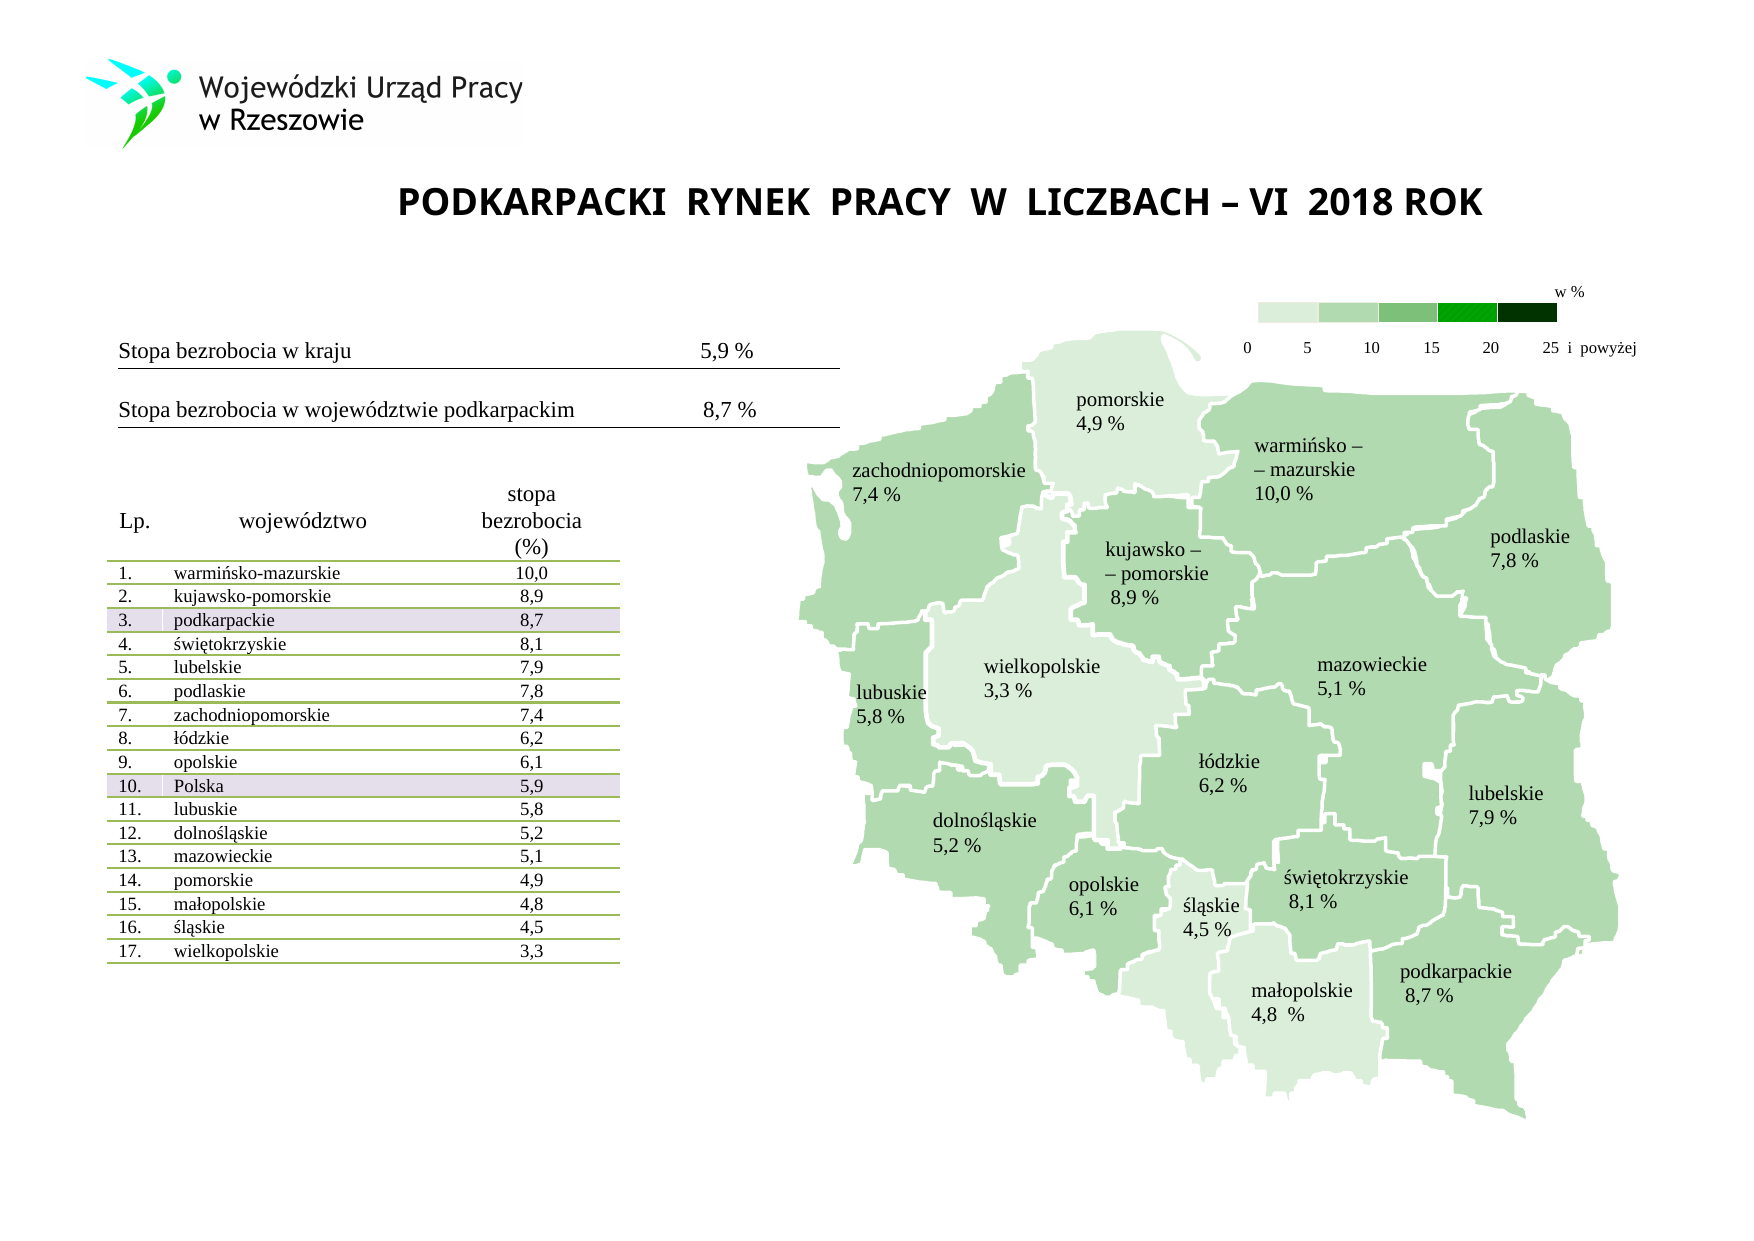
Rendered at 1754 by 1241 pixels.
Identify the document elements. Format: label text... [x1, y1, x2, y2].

table_cell 6,2 [443, 727, 620, 749]
table_cell 7,4 [443, 704, 620, 725]
table_cell 5,9 [443, 775, 620, 796]
table_cell 8,7 [443, 609, 620, 631]
table_cell 4,9 [443, 869, 620, 891]
table_cell [107, 845, 162, 867]
table_cell 7,9 [443, 656, 620, 678]
table_cell [107, 704, 162, 725]
table_cell 4,5 [443, 916, 620, 938]
table_cell [107, 680, 162, 701]
table_cell [107, 940, 162, 962]
text Stopa bezrobocia w kraju 5,9 % [118, 337, 840, 368]
table_cell [107, 751, 162, 772]
table_cell [107, 869, 162, 891]
table_cell warmińsko-mazurskie [163, 562, 443, 583]
table_cell kujawsko-pomorskie [163, 585, 443, 607]
table_cell dolnośląskie [163, 822, 443, 843]
table_cell świętokrzyskie [163, 633, 443, 654]
table_cell łódzkie [163, 727, 443, 749]
table_cell 7,8 [443, 680, 620, 701]
table_cell [107, 798, 162, 820]
table_cell [107, 562, 162, 583]
table_cell zachodniopomorskie [163, 704, 443, 725]
table_header Lp. [107, 481, 162, 559]
table_cell [107, 916, 162, 938]
table_cell [107, 775, 162, 796]
text Podkarpacki rynek pracy w liczbach – VI 2018 rok [118, 176, 1636, 227]
table_cell [107, 656, 162, 678]
table_cell podkarpackie [163, 609, 443, 631]
picture [86, 59, 523, 149]
table_cell [107, 822, 162, 843]
table_cell lubelskie [163, 656, 443, 678]
table_cell małopolskie [163, 893, 443, 914]
table_cell wielkopolskie [163, 940, 443, 962]
table_cell 5,8 [443, 798, 620, 820]
table_cell 10,0 [443, 562, 620, 583]
table_cell lubuskie [163, 798, 443, 820]
table_header województwo [163, 481, 443, 559]
table_cell [107, 585, 162, 607]
table_cell 3,3 [443, 940, 620, 962]
table_cell opolskie [163, 751, 443, 772]
table_cell 5,1 [443, 845, 620, 867]
table_header stopa bezrobocia (%) [443, 481, 620, 559]
table_cell pomorskie [163, 869, 443, 891]
table_cell Polska [163, 775, 443, 796]
table_cell [107, 609, 162, 631]
table_cell 8,9 [443, 585, 620, 607]
table_cell 6,1 [443, 751, 620, 772]
table_cell [107, 633, 162, 654]
table_cell 4,8 [443, 893, 620, 914]
text Stopa bezrobocia w województwie podkarpackim 8,7 % [118, 396, 840, 427]
table_cell [107, 727, 162, 749]
table_cell [107, 893, 162, 914]
table_cell podlaskie [163, 680, 443, 701]
table_cell 5,2 [443, 822, 620, 843]
table_cell 8,1 [443, 633, 620, 654]
table_cell mazowieckie [163, 845, 443, 867]
table_cell śląskie [163, 916, 443, 938]
